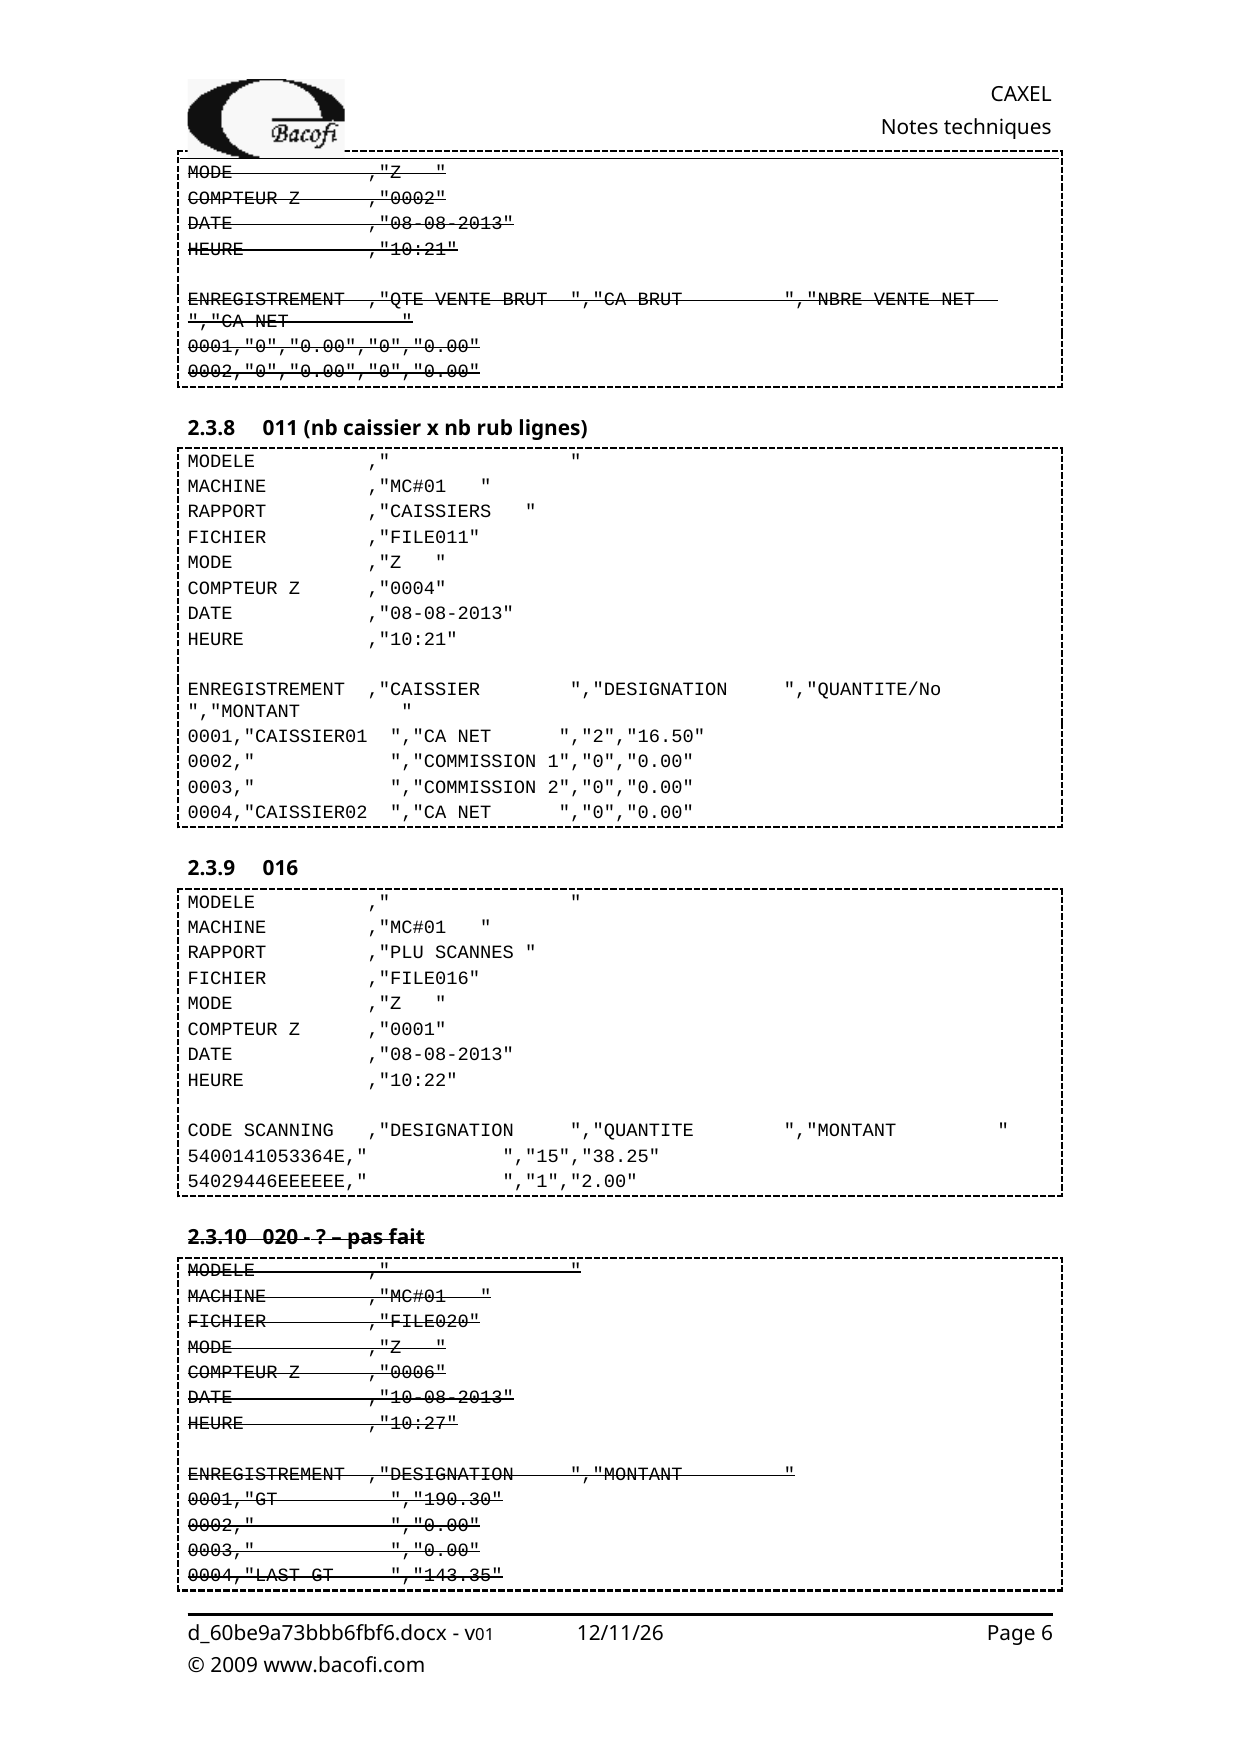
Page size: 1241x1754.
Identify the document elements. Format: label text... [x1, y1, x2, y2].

text 0004,"CAISSIER02 ","CA NET ","0","0.00" [177, 799, 1063, 828]
text COMPTEUR Z ,"0002" [177, 184, 1063, 210]
text DATE ,"08-08-2013" [177, 210, 1063, 235]
text ENREGISTREMENT ,"CAISSIER ","DESIGNATION ","QUANTITE/No ","MONTANT " [177, 676, 1063, 723]
text MODE ,"Z " [177, 990, 1063, 1015]
text HEURE ,"10:27" [177, 1409, 1063, 1435]
text MACHINE ,"MC#01 " [177, 914, 1063, 939]
text FICHIER ,"FILE011" [177, 523, 1063, 549]
subtitle 020 - ? – pas fait [187, 1222, 1053, 1251]
text HEURE ,"10:22" [177, 1066, 1063, 1092]
text MODE ,"Z " [177, 1333, 1063, 1359]
text 0002," ","0.00" [177, 1511, 1063, 1537]
text RAPPORT ,"PLU SCANNES " [177, 939, 1063, 964]
text ENREGISTREMENT ,"QTE VENTE BRUT ","CA BRUT ","NBRE VENTE NET ","CA NET " [177, 286, 1063, 333]
subtitle 011 (nb caissier x nb rub lignes) [187, 413, 1053, 441]
text 0001,"GT ","190.30" [177, 1486, 1063, 1511]
text MODE ,"Z " [177, 549, 1063, 574]
text 54029446EEEEEE," ","1","2.00" [177, 1168, 1063, 1197]
text 0001,"CAISSIER01 ","CA NET ","2","16.50" [177, 723, 1063, 748]
text DATE ,"08-08-2013" [177, 600, 1063, 625]
text MACHINE ,"MC#01 " [177, 473, 1063, 498]
text DATE ,"10-08-2013" [177, 1384, 1063, 1409]
text RAPPORT ,"CAISSIERS " [177, 498, 1063, 523]
subtitle 016 [187, 853, 1053, 882]
text HEURE ,"10:21" [177, 235, 1063, 261]
picture [187, 79, 345, 158]
text 0003," ","COMMISSION 2","0","0.00" [177, 773, 1063, 799]
text 0004,"LAST GT ","143.35" [177, 1562, 1063, 1592]
text FICHIER ,"FILE016" [177, 964, 1063, 990]
text ENREGISTREMENT ,"DESIGNATION ","MONTANT " [177, 1460, 1063, 1486]
text COMPTEUR Z ,"0004" [177, 574, 1063, 600]
text MODELE ," " [177, 447, 1063, 473]
text HEURE ,"10:21" [177, 625, 1063, 651]
text MODE ,"Z " [177, 150, 1063, 184]
text MODELE ," " [177, 888, 1063, 914]
text 0002,"0","0.00","0","0.00" [177, 358, 1063, 388]
text 0002," ","COMMISSION 1","0","0.00" [177, 748, 1063, 773]
text FICHIER ,"FILE020" [177, 1308, 1063, 1333]
text 5400141053364E," ","15","38.25" [177, 1142, 1063, 1168]
text COMPTEUR Z ,"0001" [177, 1015, 1063, 1041]
text MODELE ," " [177, 1257, 1063, 1282]
text 0003," ","0.00" [177, 1537, 1063, 1562]
text DATE ,"08-08-2013" [177, 1041, 1063, 1066]
text MACHINE ,"MC#01 " [177, 1282, 1063, 1308]
text 0001,"0","0.00","0","0.00" [177, 333, 1063, 358]
text COMPTEUR Z ,"0006" [177, 1359, 1063, 1384]
text CODE SCANNING ,"DESIGNATION ","QUANTITE ","MONTANT " [177, 1117, 1063, 1142]
